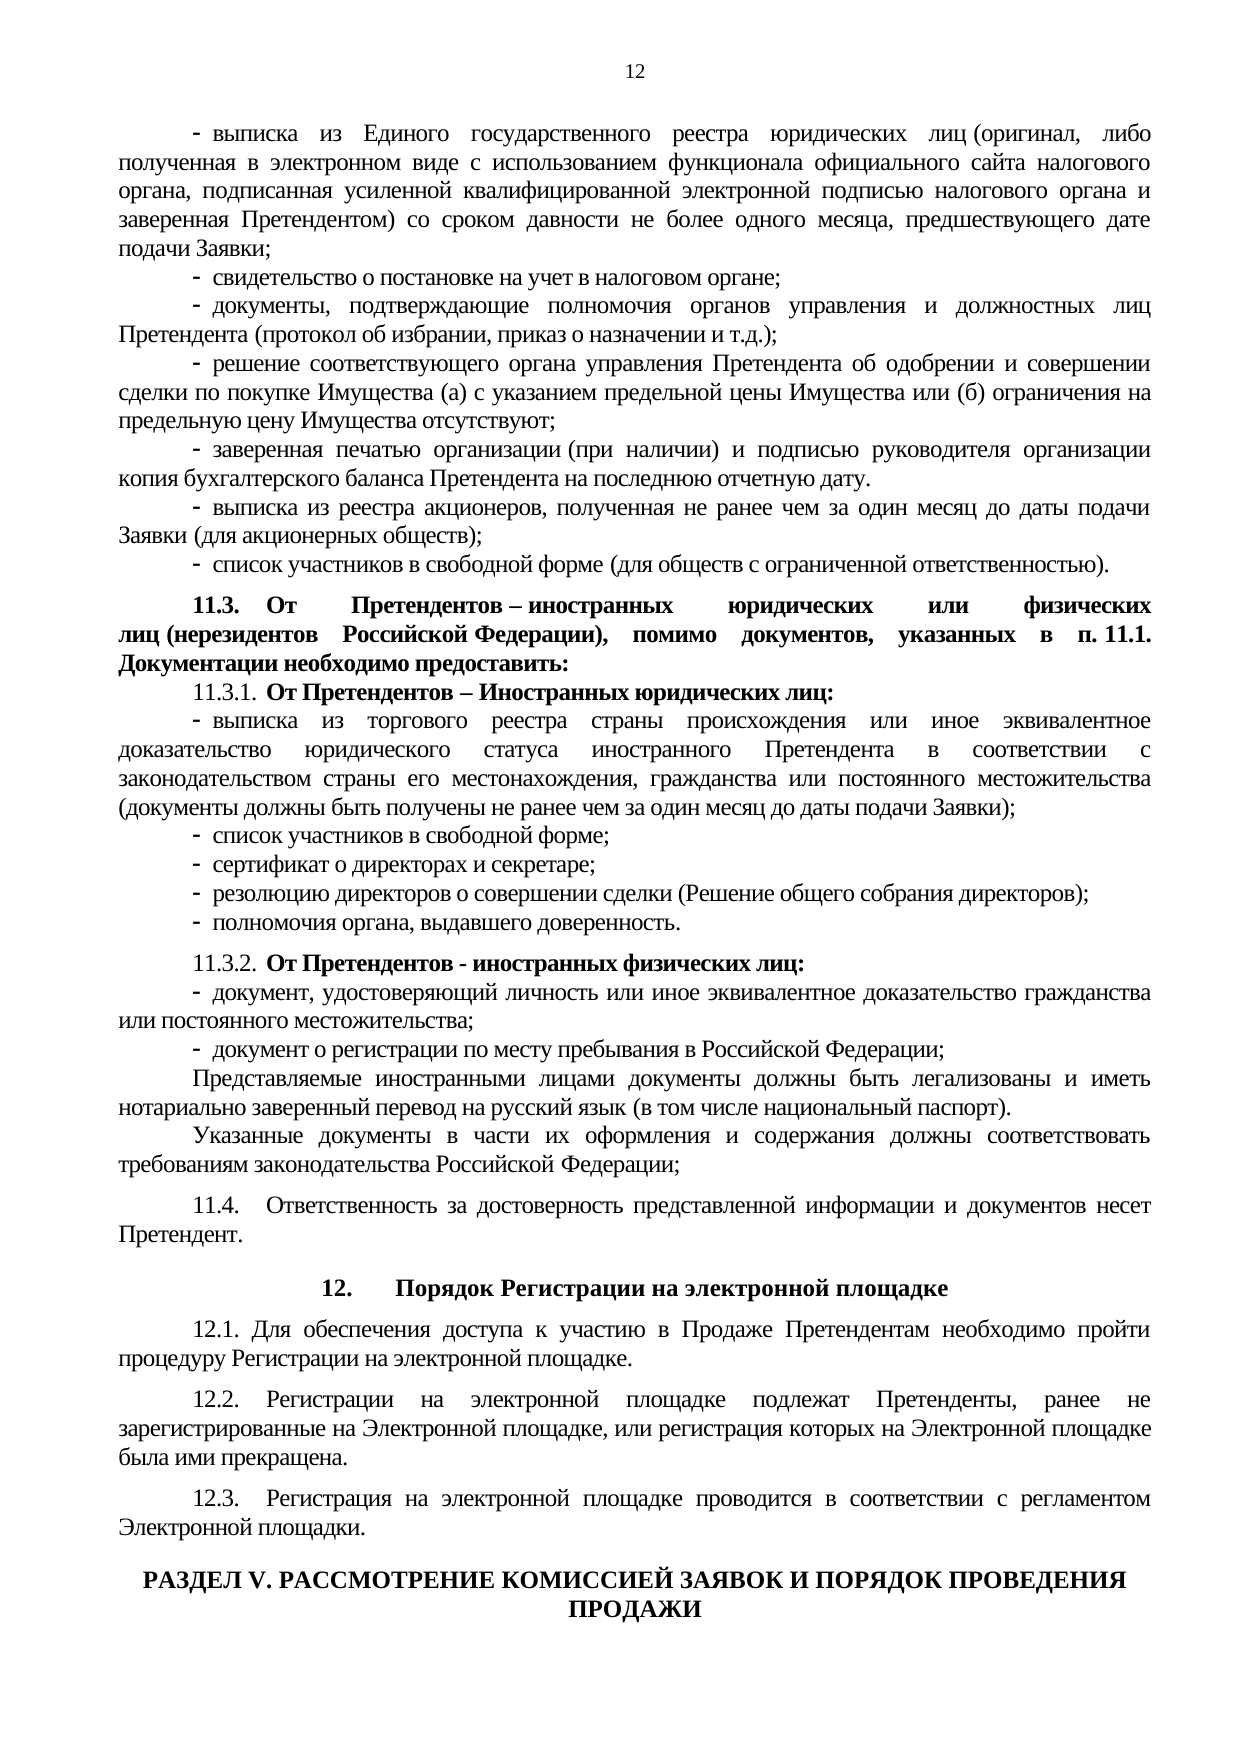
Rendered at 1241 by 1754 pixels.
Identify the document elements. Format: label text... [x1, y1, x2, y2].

text Представляемые иностранными лицами документы должны быть легализованы и иметь нотариально заверенный перевод на русский язык (в том числе национальный паспорт). [118, 1063, 1152, 1121]
list свидетельство о постановке на учет в налоговом органе; [118, 262, 1152, 291]
list От Претендентов – Иностранных юридических лиц: [118, 677, 1152, 706]
list выписка из торгового реестра страны происхождения или иное эквивалентное доказательство юридического статуса иностранного Претендента в соответствии с законодательством страны его местонахождения, гражданства или постоянного местожительства (документы должны быть получены не ранее чем за один месяц до даты подачи Заявки); [118, 706, 1152, 821]
list От Претендентов - иностранных физических лиц: [118, 948, 1152, 977]
list Регистрации на электронной площадке подлежат Претенденты, ранее не зарегистрированные на Электронной площадке, или регистрация которых на Электронной площадке была ими прекращена. [118, 1384, 1152, 1471]
list Регистрация на электронной площадке проводится в соответствии с регламентом Электронной площадки. [118, 1483, 1152, 1541]
list список участников в свободной форме; [118, 821, 1152, 849]
list документ, удостоверяющий личность или иное эквивалентное доказательство гражданства или постоянного местожительства; [118, 977, 1152, 1034]
list документ о регистрации по месту пребывания в Российской Федерации; [118, 1034, 1152, 1063]
list документы, подтверждающие полномочия органов управления и должностных лиц Претендента (протокол об избрании, приказ о назначении и т.д.); [118, 291, 1152, 348]
list выписка из реестра акционеров, полученная не ранее чем за один месяц до даты подачи Заявки (для акционерных обществ); [118, 492, 1152, 549]
list полномочия органа, выдавшего доверенность. [118, 907, 1152, 936]
text 12.1. Для обеспечения доступа к участию в Продаже Претендентам необходимо пройти процедуру Регистрации на электронной площадке. [118, 1314, 1152, 1372]
list От Претендентов – иностранных юридических или физических лиц (нерезидентов Российской Федерации), помимо документов, указанных в п. 11.1. Документации необходимо предоставить: [118, 591, 1152, 677]
list решение соответствующего органа управления Претендента об одобрении и совершении сделки по покупке Имущества (а) с указанием предельной цены Имущества или (б) ограничения на предельную цену Имущества отсутствуют; [118, 348, 1152, 434]
list список участников в свободной форме (для обществ с ограниченной ответственностью). [118, 549, 1152, 578]
list сертификат о директорах и секретаре; [118, 849, 1152, 878]
list РАССМОТРЕНИЕ КОМИССИЕЙ ЗАЯВОК И ПОРЯДОК ПРОВЕДЕНИЯ ПРОДАЖИ [118, 1566, 1152, 1623]
list Ответственность за достоверность представленной информации и документов несет Претендент. [118, 1191, 1152, 1248]
list заверенная печатью организации (при наличии) и подписью руководителя организации копия бухгалтерского баланса Претендента на последнюю отчетную дату. [118, 434, 1152, 492]
text Указанные документы в части их оформления и содержания должны соответствовать требованиям законодательства Российской Федерации; [118, 1121, 1152, 1178]
list Порядок Регистрации на электронной площадке [118, 1273, 1152, 1302]
list резолюцию директоров о совершении сделки (Решение общего собрания директоров); [118, 878, 1152, 907]
list выписка из Единого государственного реестра юридических лиц (оригинал, либо полученная в электронном виде с использованием функционала официального сайта налогового органа, подписанная усиленной квалифицированной электронной подписью налогового органа и заверенная Претендентом) со сроком давности не более одного месяца, предшествующего дате подачи Заявки; [118, 118, 1152, 262]
